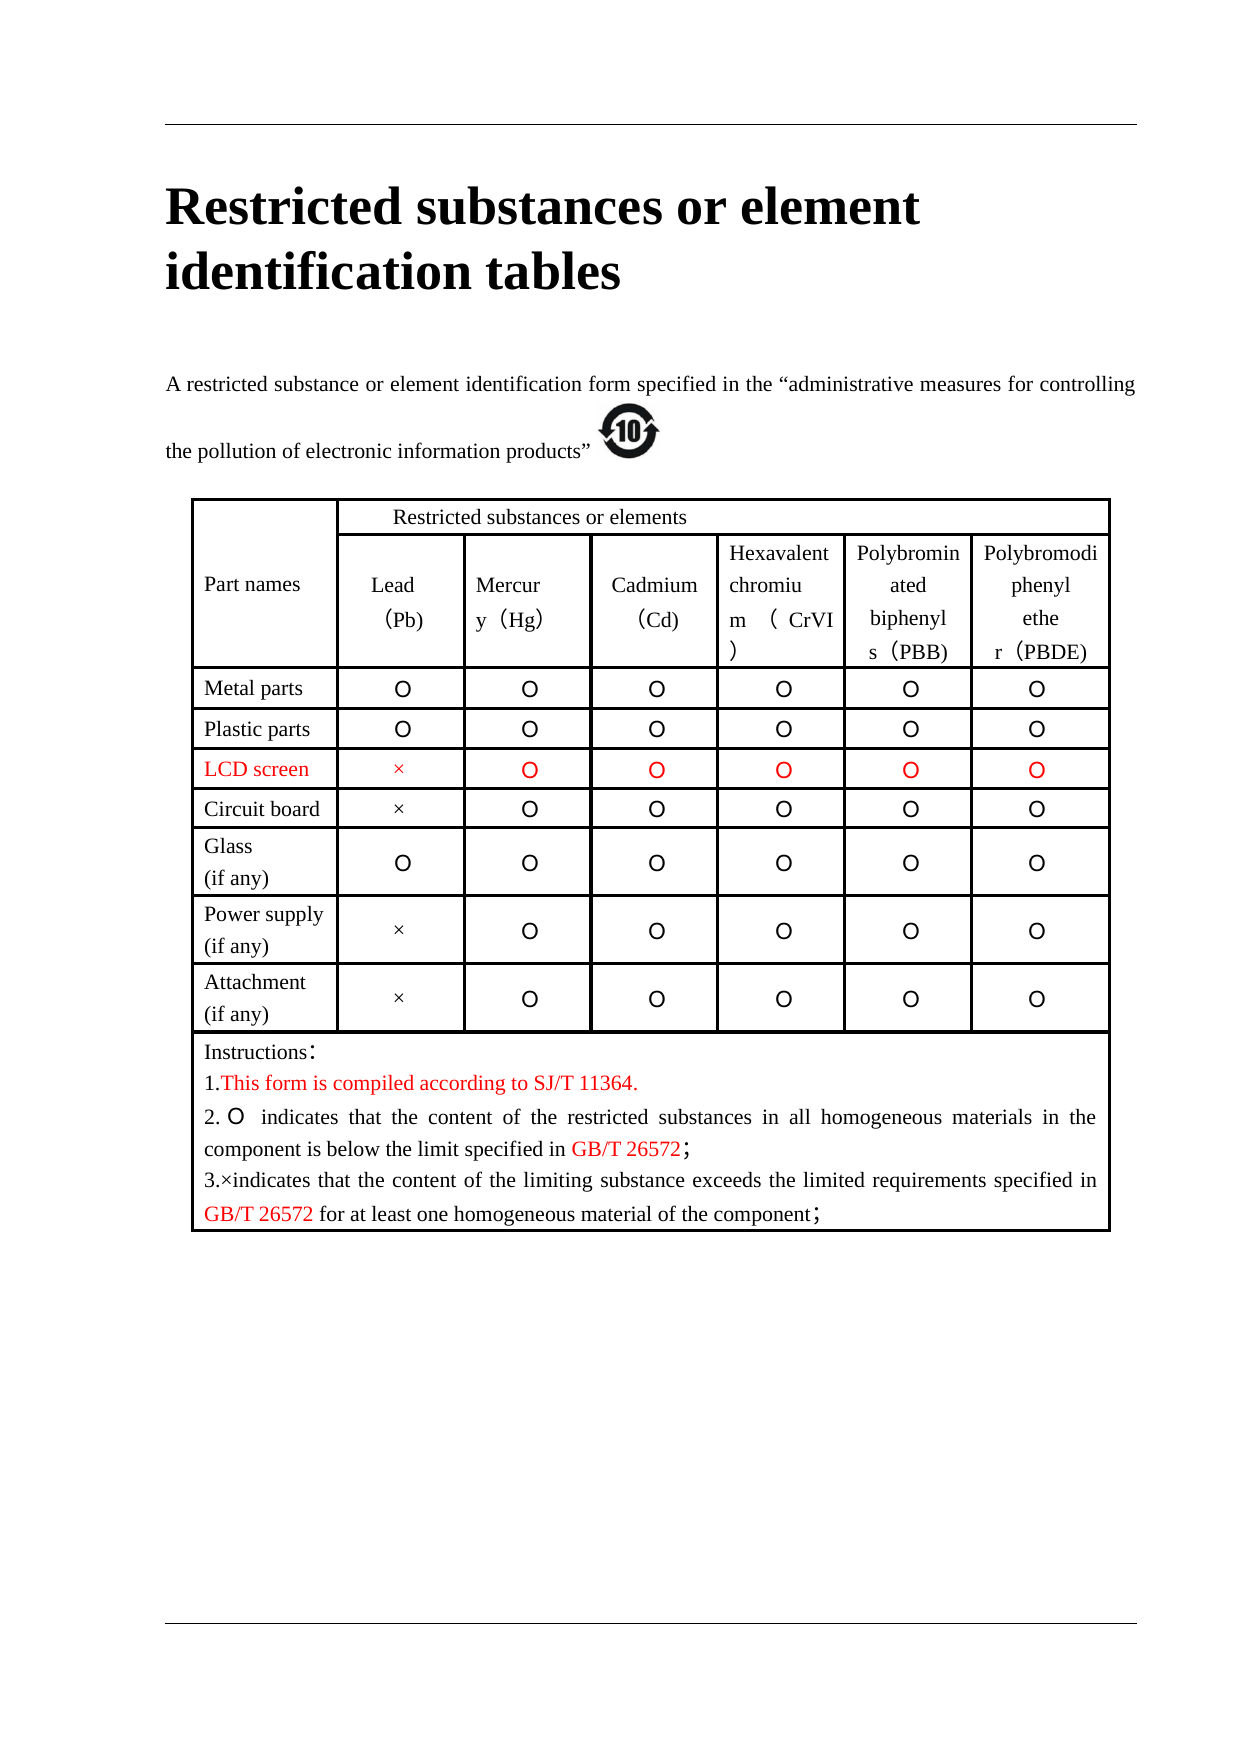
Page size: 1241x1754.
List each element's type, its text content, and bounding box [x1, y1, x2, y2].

table_cell Ｏ [973, 965, 1108, 1030]
table_cell Ｏ [719, 829, 843, 894]
table_cell Ｏ [593, 710, 716, 747]
table_cell Ｏ [973, 790, 1108, 826]
table_cell Plastic parts [194, 710, 336, 747]
table_cell Ｏ [593, 669, 716, 707]
table_cell Ｏ [846, 710, 970, 747]
table_cell Polybromodiphenyl ether（PBDE) [973, 536, 1108, 666]
table_cell Ｏ [466, 829, 589, 894]
table_cell Ｏ [973, 829, 1108, 894]
table_cell Ｏ [719, 897, 843, 962]
table_header Restricted substances or elements [339, 501, 1108, 533]
picture [596, 402, 661, 459]
table_cell Ｏ [846, 897, 970, 962]
table_cell × [339, 750, 463, 787]
table_cell Ｏ [973, 669, 1108, 707]
table_cell Ｏ [846, 790, 970, 826]
list A restricted substance or element identification form specified in the “administrative measures for controlling the pollution of electronic information products” [165, 367, 1137, 465]
table_cell Ｏ [719, 790, 843, 826]
table_cell Ｏ [466, 897, 589, 962]
list Restricted substances or element identification tables [165, 172, 1137, 302]
table_cell × [339, 965, 463, 1030]
table_cell Glass (if any) [194, 829, 336, 894]
table_cell Ｏ [846, 750, 970, 787]
table_cell LCD screen [194, 750, 336, 787]
table_cell Ｏ [593, 750, 716, 787]
table_cell Ｏ [973, 897, 1108, 962]
table_cell Ｏ [339, 829, 463, 894]
table_cell Attachment (if any) [194, 965, 336, 1030]
table_cell Ｏ [719, 750, 843, 787]
table_cell Ｏ [593, 790, 716, 826]
table_cell Ｏ [593, 965, 716, 1030]
table_cell Hexavalent chromium（CrVI） [719, 536, 843, 666]
table_cell Ｏ [593, 897, 716, 962]
table_cell × [339, 790, 463, 826]
table_cell Ｏ [466, 790, 589, 826]
table_cell Ｏ [466, 669, 589, 707]
table_cell Ｏ [339, 669, 463, 707]
table_cell × [339, 897, 463, 962]
table_cell Instructions： 1.This form is compiled according to SJ/T 11364. 2.Ｏ indicates that the content of the restricted substances in all homogeneous materials in the component is below the limit specified in GB/T 26572； 3.×indicates that the content of the limiting substance exceeds the limited requirements specified in GB/T 26572 for at least one homogeneous material of the component； [194, 1034, 1108, 1228]
table_header Part names [194, 501, 336, 666]
table_cell Ｏ [846, 669, 970, 707]
table_cell Ｏ [339, 710, 463, 747]
table_cell Ｏ [973, 750, 1108, 787]
table_cell Ｏ [466, 965, 589, 1030]
table_cell Polybrominated biphenyls（PBB) [846, 536, 970, 666]
table_cell Ｏ [466, 750, 589, 787]
table_cell Lead （Pb) [339, 536, 463, 666]
table_cell Mercury（Hg） [466, 536, 589, 666]
table_cell Metal parts [194, 669, 336, 707]
table_cell Ｏ [719, 965, 843, 1030]
table_cell Ｏ [719, 669, 843, 707]
table_cell Ｏ [466, 710, 589, 747]
table_cell Ｏ [846, 965, 970, 1030]
table_cell Circuit board [194, 790, 336, 826]
table_cell Cadmium （Cd) [593, 536, 716, 666]
table_cell Power supply (if any) [194, 897, 336, 962]
table_cell Ｏ [973, 710, 1108, 747]
table_cell Ｏ [846, 829, 970, 894]
table_cell Ｏ [719, 710, 843, 747]
table_cell Ｏ [593, 829, 716, 894]
